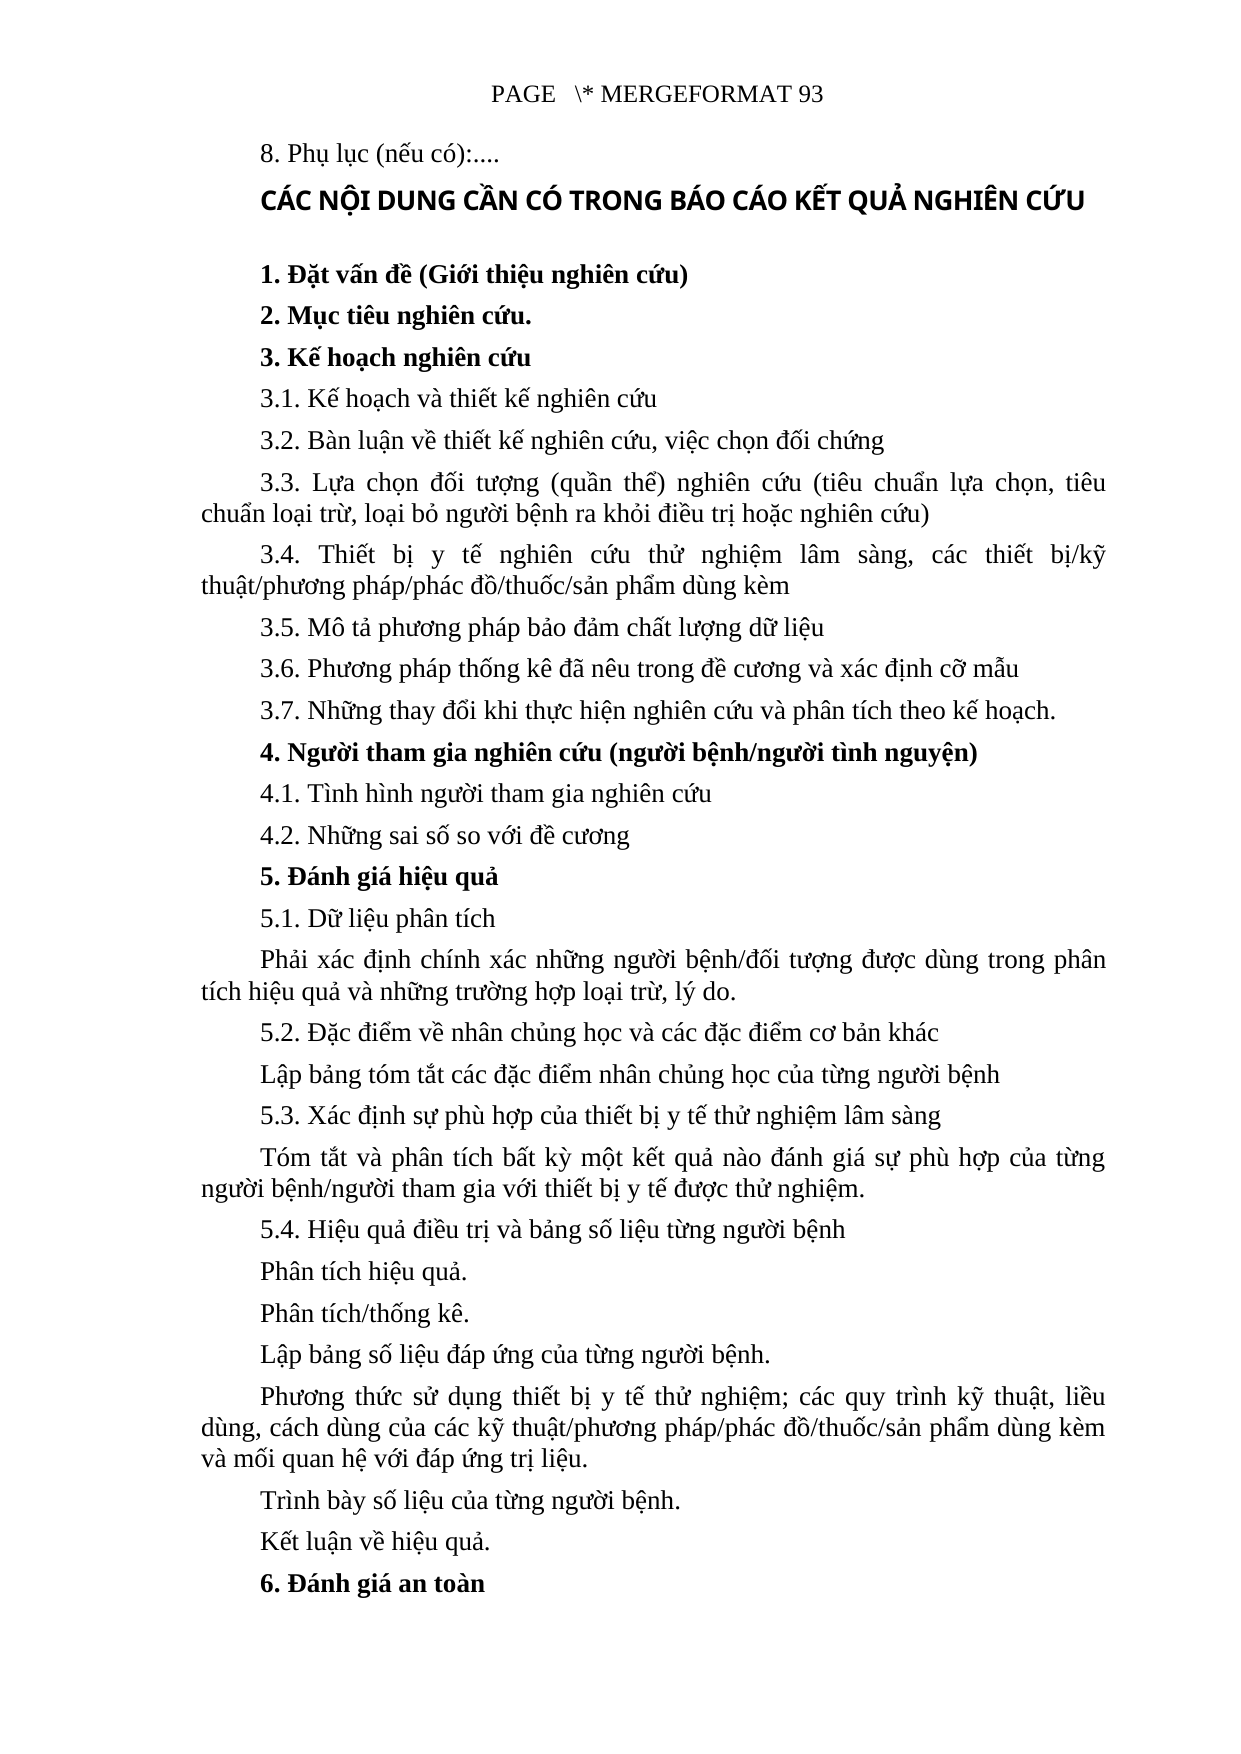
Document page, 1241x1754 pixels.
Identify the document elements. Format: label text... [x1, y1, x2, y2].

text 5.4. Hiệu quả điều trị và bảng số liệu từng người bệnh [201, 1214, 1107, 1245]
text Phương thức sử dụng thiết bị y tế thử nghiệm; các quy trình kỹ thuật, liều dùng, cách dùng của các kỹ thuật/phương pháp/phác đồ/thuốc/sản phẩm dùng kèm và mối quan hệ với đáp ứng trị liệu. [201, 1380, 1107, 1473]
text 3.6. Phương pháp thống kê đã nêu trong đề cương và xác định cỡ mẫu [201, 653, 1107, 684]
text 8. Phụ lục (nếu có):.... [260, 137, 1107, 168]
text CÁC NỘI DUNG CẦN CÓ TRONG BÁO CÁO KẾT QUẢ NGHIÊN CỨU [201, 181, 1107, 218]
text 5.3. Xác định sự phù hợp của thiết bị y tế thử nghiệm lâm sàng [201, 1099, 1107, 1131]
text Tóm tắt và phân tích bất kỳ một kết quả nào đánh giá sự phù hợp của từng người bệnh/người tham gia với thiết bị y tế được thử nghiệm. [201, 1141, 1107, 1203]
text Lập bảng tóm tắt các đặc điểm nhân chủng học của từng người bệnh [201, 1058, 1107, 1089]
text Phân tích/thống kê. [201, 1297, 1107, 1328]
text 4.1. Tình hình người tham gia nghiên cứu [201, 777, 1107, 808]
text 3.4. Thiết bị y tế nghiên cứu thử nghiệm lâm sàng, các thiết bị/kỹ thuật/phương pháp/phác đồ/thuốc/sản phẩm dùng kèm [201, 538, 1107, 601]
text 5.2. Đặc điểm về nhân chủng học và các đặc điểm cơ bản khác [201, 1016, 1107, 1047]
text Phân tích hiệu quả. [201, 1255, 1107, 1286]
text 1. Đặt vấn đề (Giới thiệu nghiên cứu) [201, 258, 1107, 289]
text 3. Kế hoạch nghiên cứu [201, 341, 1107, 372]
text 5.1. Dữ liệu phân tích [201, 902, 1107, 933]
text Trình bày số liệu của từng người bệnh. [201, 1484, 1107, 1515]
text Phải xác định chính xác những người bệnh/đối tượng được dùng trong phân tích hiệu quả và những trường hợp loại trừ, lý do. [201, 943, 1107, 1006]
text 3.5. Mô tả phương pháp bảo đảm chất lượng dữ liệu [201, 611, 1107, 642]
text 3.2. Bàn luận về thiết kế nghiên cứu, việc chọn đối chứng [201, 424, 1107, 455]
text 3.7. Những thay đổi khi thực hiện nghiên cứu và phân tích theo kế hoạch. [201, 694, 1107, 725]
text 4.2. Những sai số so với đề cương [201, 819, 1107, 850]
text Kết luận về hiệu quả. [201, 1525, 1107, 1556]
text 2. Mục tiêu nghiên cứu. [201, 299, 1107, 331]
text 5. Đánh giá hiệu quả [201, 860, 1107, 892]
text 3.3. Lựa chọn đối tượng (quần thể) nghiên cứu (tiêu chuẩn lựa chọn, tiêu chuẩn loại trừ, loại bỏ người bệnh ra khỏi điều trị hoặc nghiên cứu) [201, 466, 1107, 528]
text 3.1. Kế hoạch và thiết kế nghiên cứu [201, 382, 1107, 414]
text Lập bảng số liệu đáp ứng của từng người bệnh. [201, 1338, 1107, 1369]
text 4. Người tham gia nghiên cứu (người bệnh/người tình nguyện) [201, 736, 1107, 767]
text 6. Đánh giá an toàn [201, 1567, 1107, 1598]
